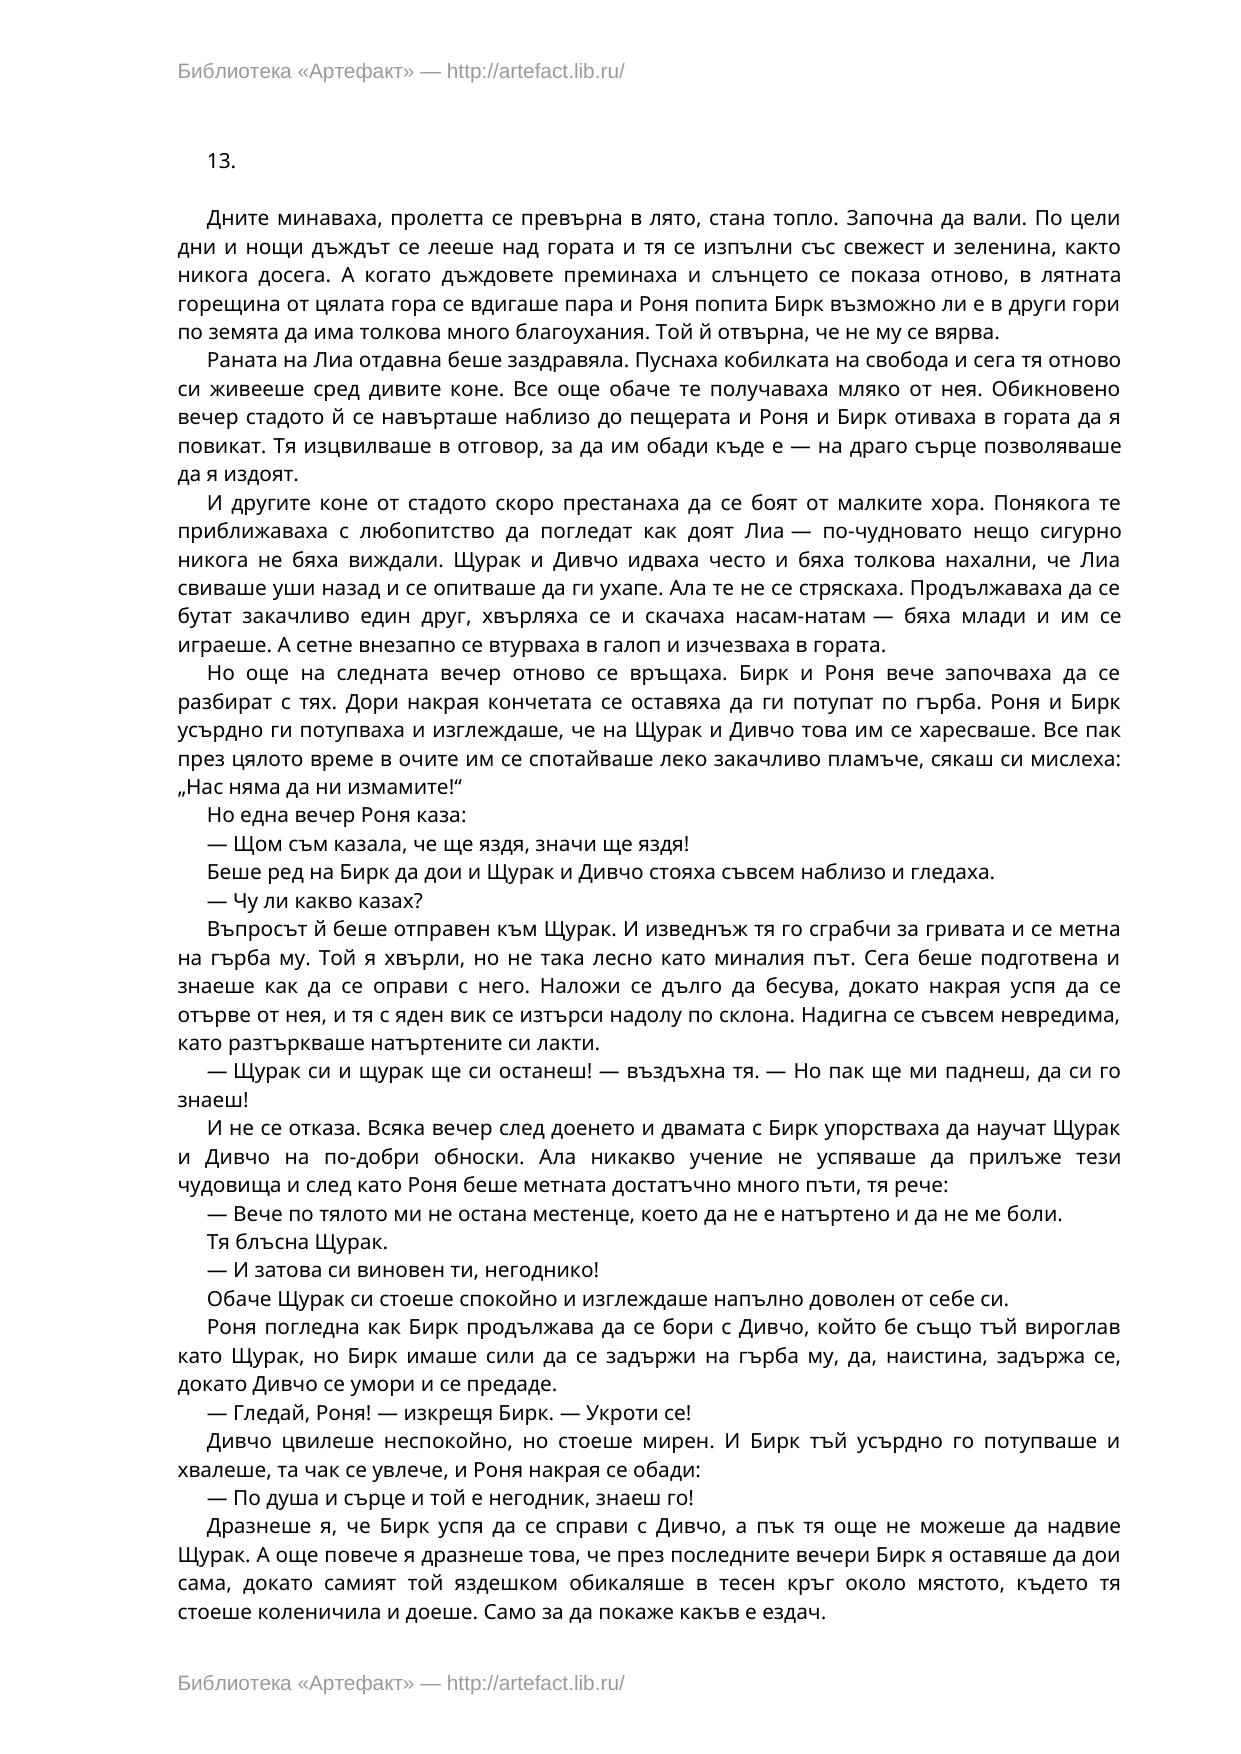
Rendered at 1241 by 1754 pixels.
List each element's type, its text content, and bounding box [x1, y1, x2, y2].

text Тя блъсна Щурак. [177, 1227, 1122, 1256]
text — И затова си виновен ти, негоднико! [177, 1256, 1122, 1284]
text Роня погледна как Бирк продължава да се бори с Дивчо, който бе също тъй вироглав като Щурак, но Бирк имаше сили да се задържи на гърба му, да, наистина, задържа се, докато Дивчо се умори и се предаде. [177, 1312, 1122, 1398]
text — Вече по тялото ми не остана местенце, което да не е натъртено и да не ме боли. [177, 1199, 1122, 1227]
text Въпросът й беше отправен към Щурак. И изведнъж тя го сграбчи за гривата и се метна на гърба му. Той я хвърли, но не така лесно като миналия път. Сега беше подготвена и знаеше как да се оправи с него. Наложи се дълго да бесува, докато накрая успя да се отърве от нея, и тя с яден вик се изтърси надолу по склона. Надигна се съвсем невредима, като разтъркваше натъртените си лакти. [177, 914, 1122, 1057]
text — Чу ли какво казах? [177, 886, 1122, 914]
text Дразнеше я, че Бирк успя да се справи с Дивчо, а пък тя още не можеше да надвие Щурак. А още повече я дразнеше това, че през последните вечери Бирк я оставяше да дои сама, докато самият той яздешком обикаляше в тесен кръг около мястото, където тя стоеше коленичила и доеше. Само за да покаже какъв е ездач. [177, 1512, 1122, 1625]
text Раната на Лиа отдавна беше заздравяла. Пуснаха кобилката на свобода и сега тя отново си живееше сред дивите коне. Все още обаче те получаваха мляко от нея. Обикновено вечер стадото й се навърташе наблизо до пещерата и Роня и Бирк отиваха в гората да я повикат. Тя изцвилваше в отговор, за да им обади къде е — на драго сърце позволяваше да я издоят. [177, 346, 1122, 488]
text Но още на следната вечер отново се връщаха. Бирк и Роня вече започваха да се разбират с тях. Дори накрая кончетата се оставяха да ги потупат по гърба. Роня и Бирк усърдно ги потупваха и изглеждаше, че на Щурак и Дивчо това им се харесваше. Все пак през цялото време в очите им се спотайваше леко закачливо пламъче, сякаш си мислеха: „Нас няма да ни измамите!“ [177, 658, 1122, 801]
text Дивчо цвилеше неспокойно, но стоеше мирен. И Бирк тъй усърдно го потупваше и хвалеше, та чак се увлече, и Роня накрая се обади: [177, 1426, 1122, 1483]
text Дните минаваха, пролетта се превърна в лято, стана топло. Започна да вали. По цели дни и нощи дъждът се лееше над гората и тя се изпълни със свежест и зеленина, както никога досега. А когато дъждовете преминаха и слънцето се показа отново, в лятната горещина от цялата гора се вдигаше пара и Роня попита Бирк възможно ли е в други гори по земята да има толкова много благоухания. Той й отвърна, че не му се вярва. [177, 203, 1122, 346]
text — Щурак си и щурак ще си останеш! — въздъхна тя. — Но пак ще ми паднеш, да си го знаеш! [177, 1057, 1122, 1113]
text — Щом съм казала, че ще яздя, значи ще яздя! [177, 829, 1122, 857]
subtitle 13. [177, 147, 1122, 175]
text И другите коне от стадото скоро престанаха да се боят от малките хора. Понякога те приближаваха с любопитство да погледат как доят Лиа — по-чудновато нещо сигурно никога не бяха виждали. Щурак и Дивчо идваха често и бяха толкова нахални, че Лиа свиваше уши назад и се опитваше да ги ухапе. Ала те не се стряскаха. Продължаваха да се бутат закачливо един друг, хвърляха се и скачаха насам-натам — бяха млади и им се играеше. А сетне внезапно се втурваха в галоп и изчезваха в гората. [177, 488, 1122, 658]
text — Гледай, Роня! — изкрещя Бирк. — Укроти се! [177, 1398, 1122, 1426]
text Обаче Щурак си стоеше спокойно и изглеждаше напълно доволен от себе си. [177, 1284, 1122, 1312]
text — По душа и сърце и той е негодник, знаеш го! [177, 1483, 1122, 1512]
text Беше ред на Бирк да дои и Щурак и Дивчо стояха съвсем наблизо и гледаха. [177, 857, 1122, 886]
text Но една вечер Роня каза: [177, 801, 1122, 829]
text И не се отказа. Всяка вечер след доенето и двамата с Бирк упорстваха да научат Щурак и Дивчо на по-добри обноски. Ала никакво учение не успяваше да прилъже тези чудовища и след като Роня беше метната достатъчно много пъти, тя рече: [177, 1113, 1122, 1199]
